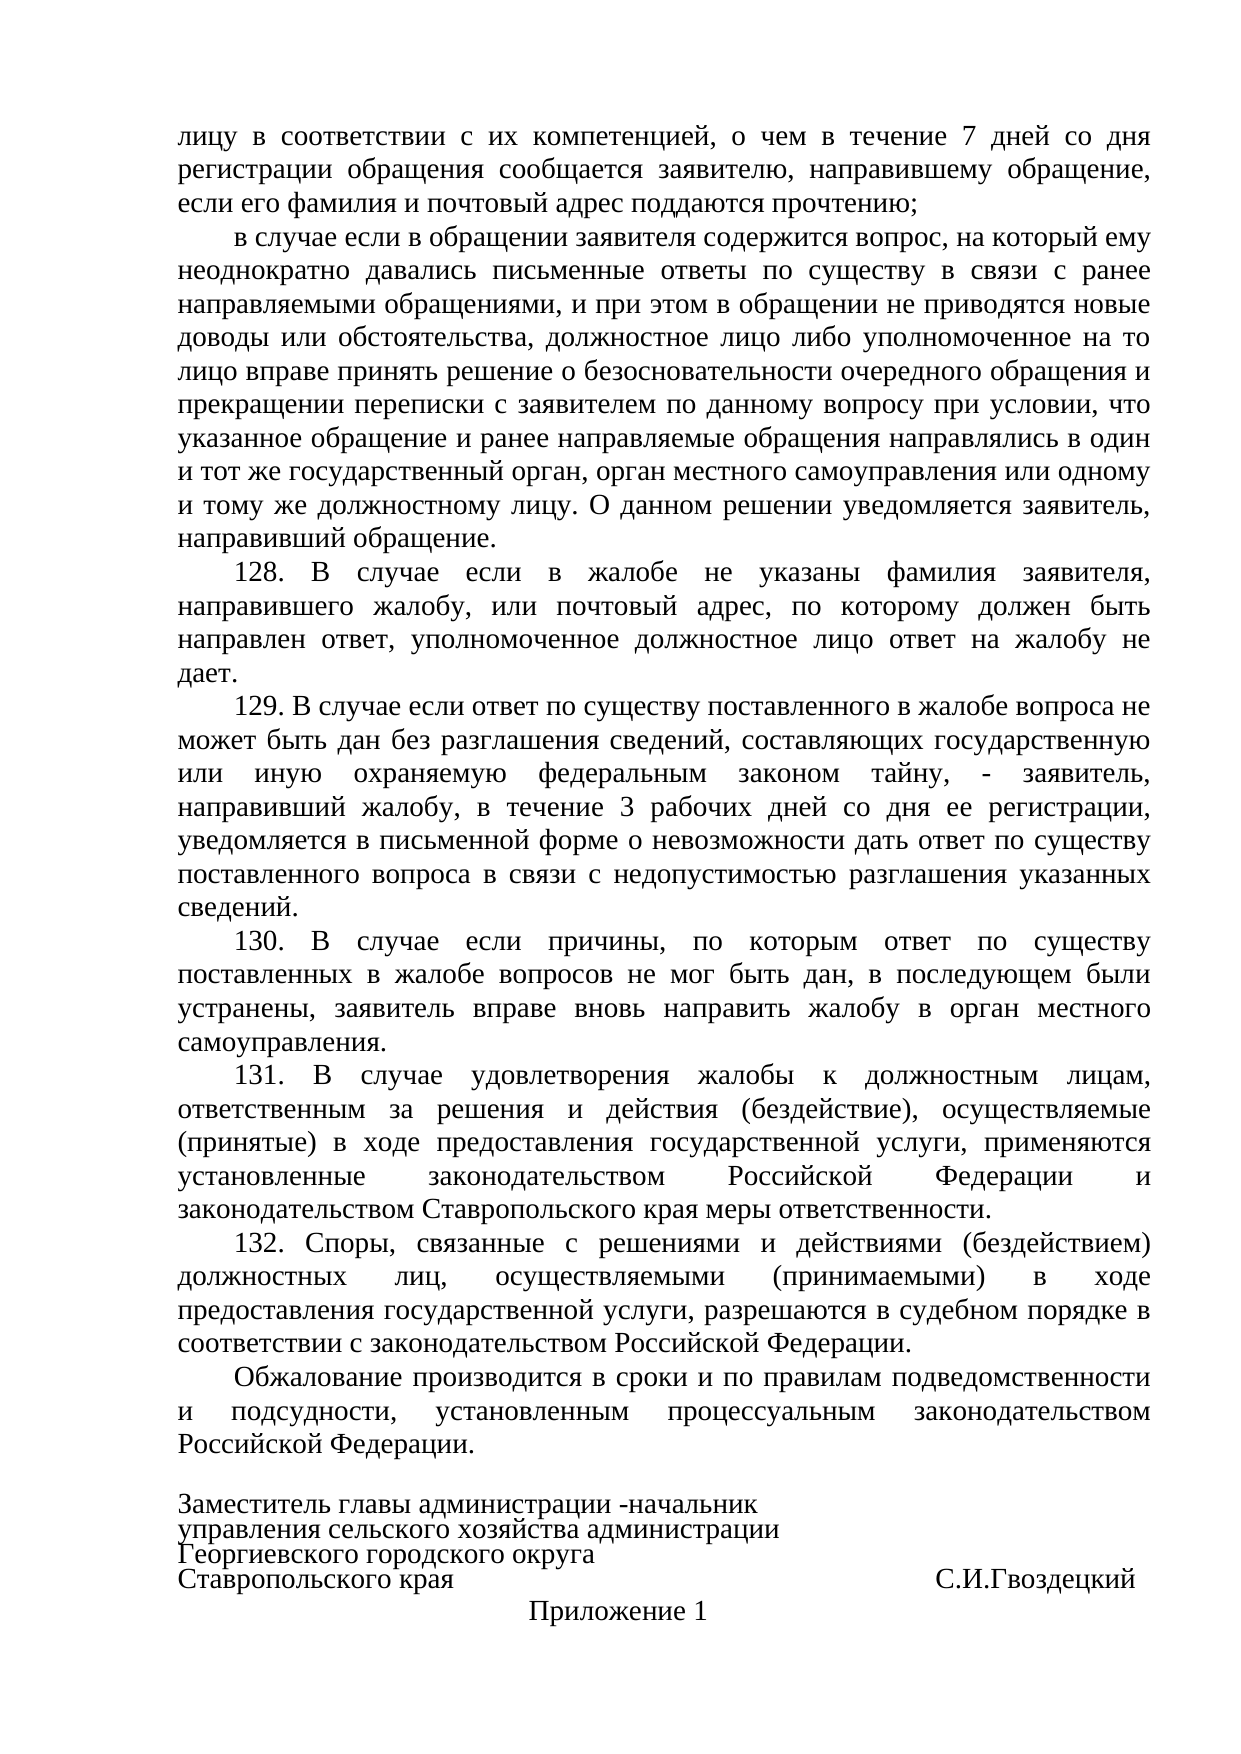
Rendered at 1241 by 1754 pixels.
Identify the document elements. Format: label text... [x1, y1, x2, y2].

text в случае если в обращении заявителя содержится вопрос, на который ему неоднократно давались письменные ответы по существу в связи с ранее направляемыми обращениями, и при этом в обращении не приводятся новые доводы или обстоятельства, должностное лицо либо уполномоченное на то лицо вправе принять решение о безосновательности очередного обращения и прекращении переписки с заявителем по данному вопросу при условии, что указанное обращение и ранее направляемые обращения направлялись в один и тот же государственный орган, орган местного самоуправления или одному и тому же должностному лицу. О данном решении уведомляется заявитель, направивший обращение. [177, 219, 1152, 554]
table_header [517, 1593, 1196, 1636]
text Обжалование производится в сроки и по правилам подведомственности и подсудности, установленным процессуальным законодательством Российской Федерации. [177, 1359, 1152, 1460]
text управления сельского хозяйства администрации [177, 1518, 1152, 1543]
text 131. В случае удовлетворения жалобы к должностным лицам, ответственным за решения и действия (бездействие), осуществляемые (принятые) в ходе предоставления государственной услуги, применяются установленные законодательством Российской Федерации и законодательством Ставропольского края меры ответственности. [177, 1057, 1152, 1225]
text 130. В случае если причины, по которым ответ по существу поставленных в жалобе вопросов не мог быть дан, в последующем были устранены, заявитель вправе вновь направить жалобу в орган местного самоуправления. [177, 923, 1152, 1057]
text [177, 118, 1152, 219]
text 128. В случае если в жалобе не указаны фамилия заявителя, направившего жалобу, или почтовый адрес, по которому должен быть направлен ответ, уполномоченное должностное лицо ответ на жалобу не дает. [177, 554, 1152, 688]
text 132. Споры, связанные с решениями и действиями (бездействием) должностных лиц, осуществляемыми (принимаемыми) в ходе предоставления государственной услуги, разрешаются в судебном порядке в соответствии с законодательством Российской Федерации. [177, 1225, 1152, 1359]
text 129. В случае если ответ по существу поставленного в жалобе вопроса не может быть дан без разглашения сведений, составляющих государственную или иную охраняемую федеральным законом тайну, - заявитель, направивший жалобу, в течение 3 рабочих дней со дня ее регистрации, уведомляется в письменной форме о невозможности дать ответ по существу поставленного вопроса в связи с недопустимостью разглашения указанных сведений. [177, 688, 1152, 923]
text Ставропольского края С.И.Гвоздецкий [177, 1568, 1152, 1593]
text Заместитель главы администрации -начальник [177, 1493, 1152, 1518]
text Георгиевского городского округа [177, 1543, 1152, 1568]
